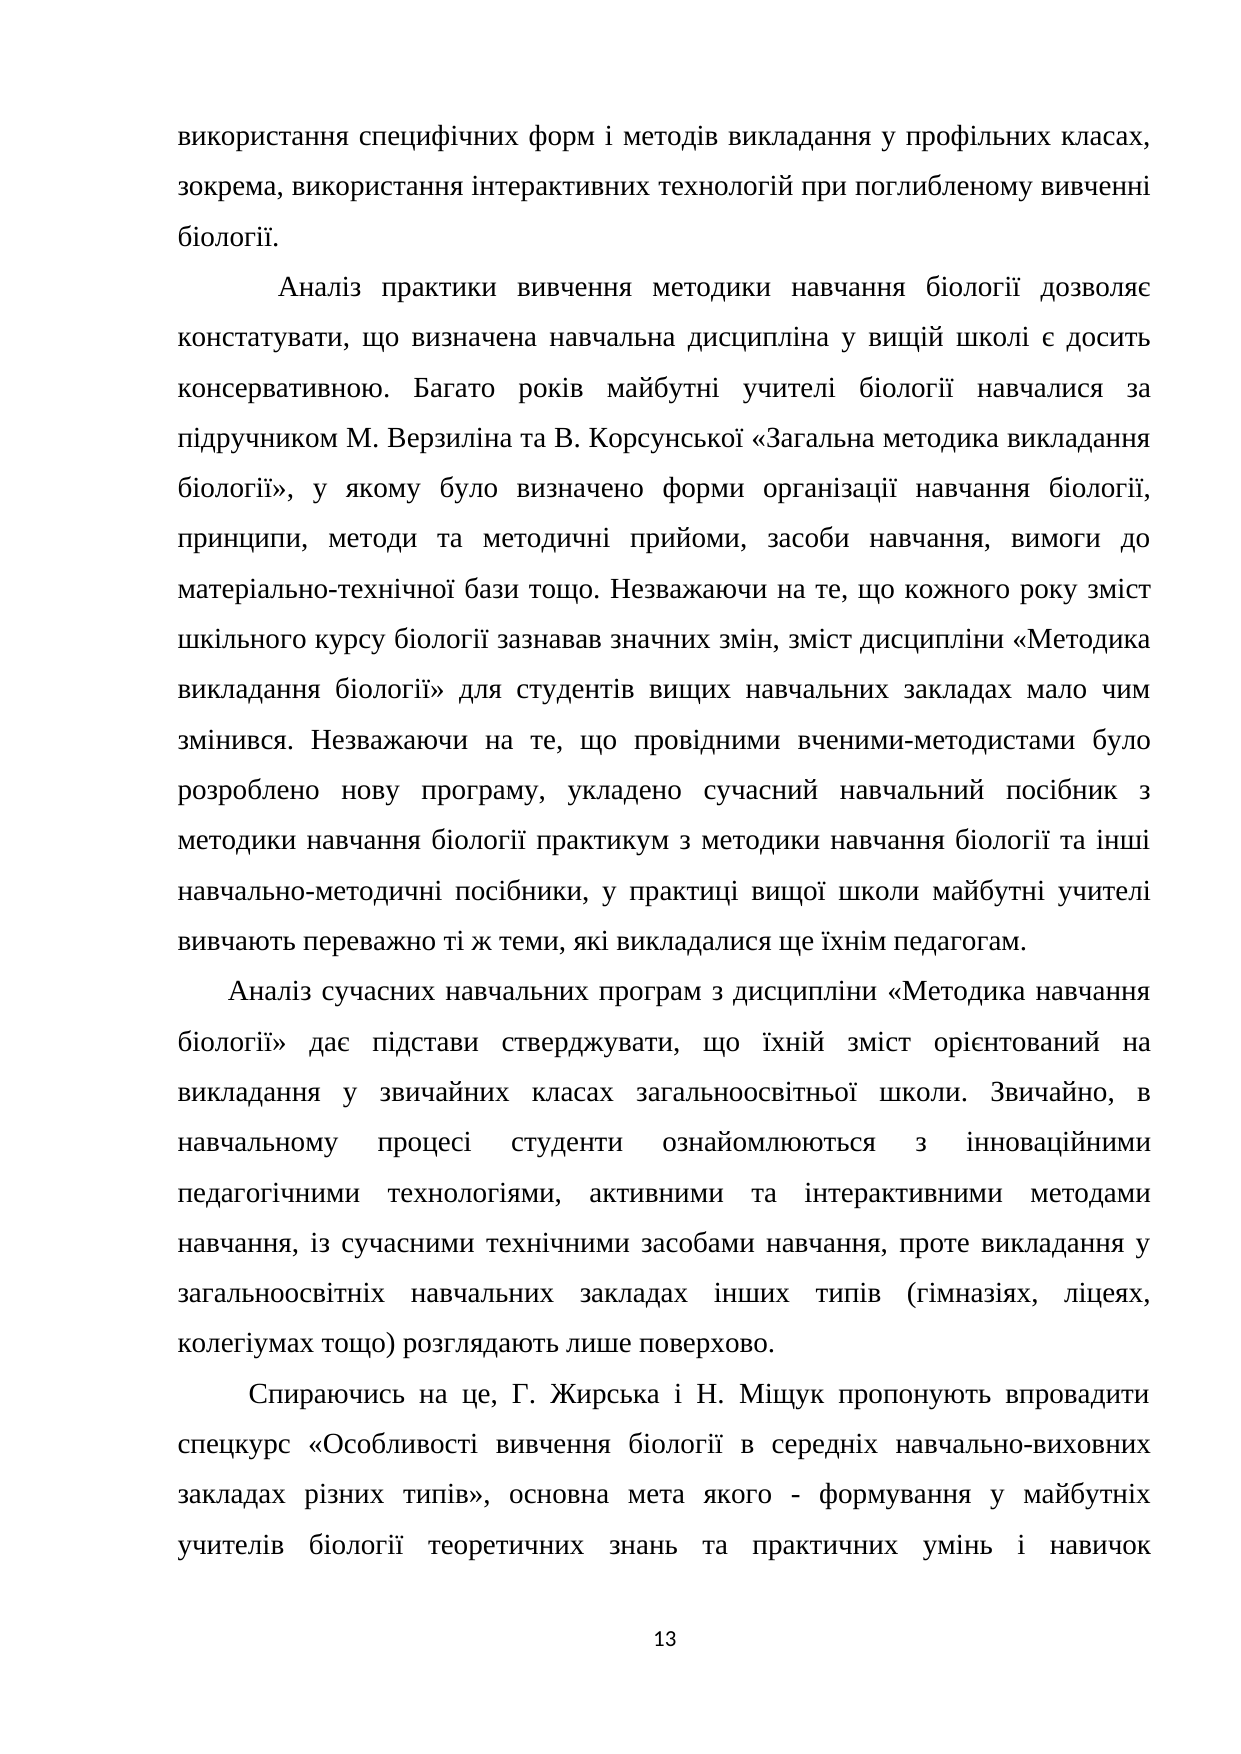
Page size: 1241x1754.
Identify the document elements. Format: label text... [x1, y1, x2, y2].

text Аналіз сучасних навчальних програм з дисципліни «Методика навчання біології» дає підстави стверджувати, що їхній зміст орієнтований на викладання у звичайних класах загальноосвітньої школи. Звичайно, в навчальному процесі студенти ознайомлюються з інноваційними педагогічними технологіями, активними та інтерактивними методами навчання, із сучасними технічними засобами навчання, проте викладання у загальноосвітніх навчальних закладах інших типів (гімназіях, ліцеях, колегіумах тощо) розглядають лише поверхово. [177, 973, 1152, 1359]
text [177, 118, 1152, 252]
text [177, 1376, 1152, 1560]
text Аналіз практики вивчення методики навчання біології дозволяє констатувати, що визначена навчальна дисципліна у вищій школі є досить консервативною. Багато років майбутні учителі біології навчалися за підручником М. Верзиліна та В. Корсунської «Загальна методика викладання біології», у якому було визначено форми організації навчання біології, принципи, методи та методичні прийоми, засоби навчання, вимоги до матеріально-технічної бази тощо. Незважаючи на те, що кожного року зміст шкільного курсу біології зазнавав значних змін, зміст дисципліни «Методика викладання біології» для студентів вищих навчальних закладах мало чим змінився. Незважаючи на те, що провідними вченими-методистами було розроблено нову програму, укладено сучасний навчальний посібник з методики навчання біології практикум з методики навчання біології та інші навчально-методичні посібники, у практиці вищої школи майбутні учителі вивчають переважно ті ж теми, які викладалися ще їхнім педагогам. [177, 269, 1152, 957]
